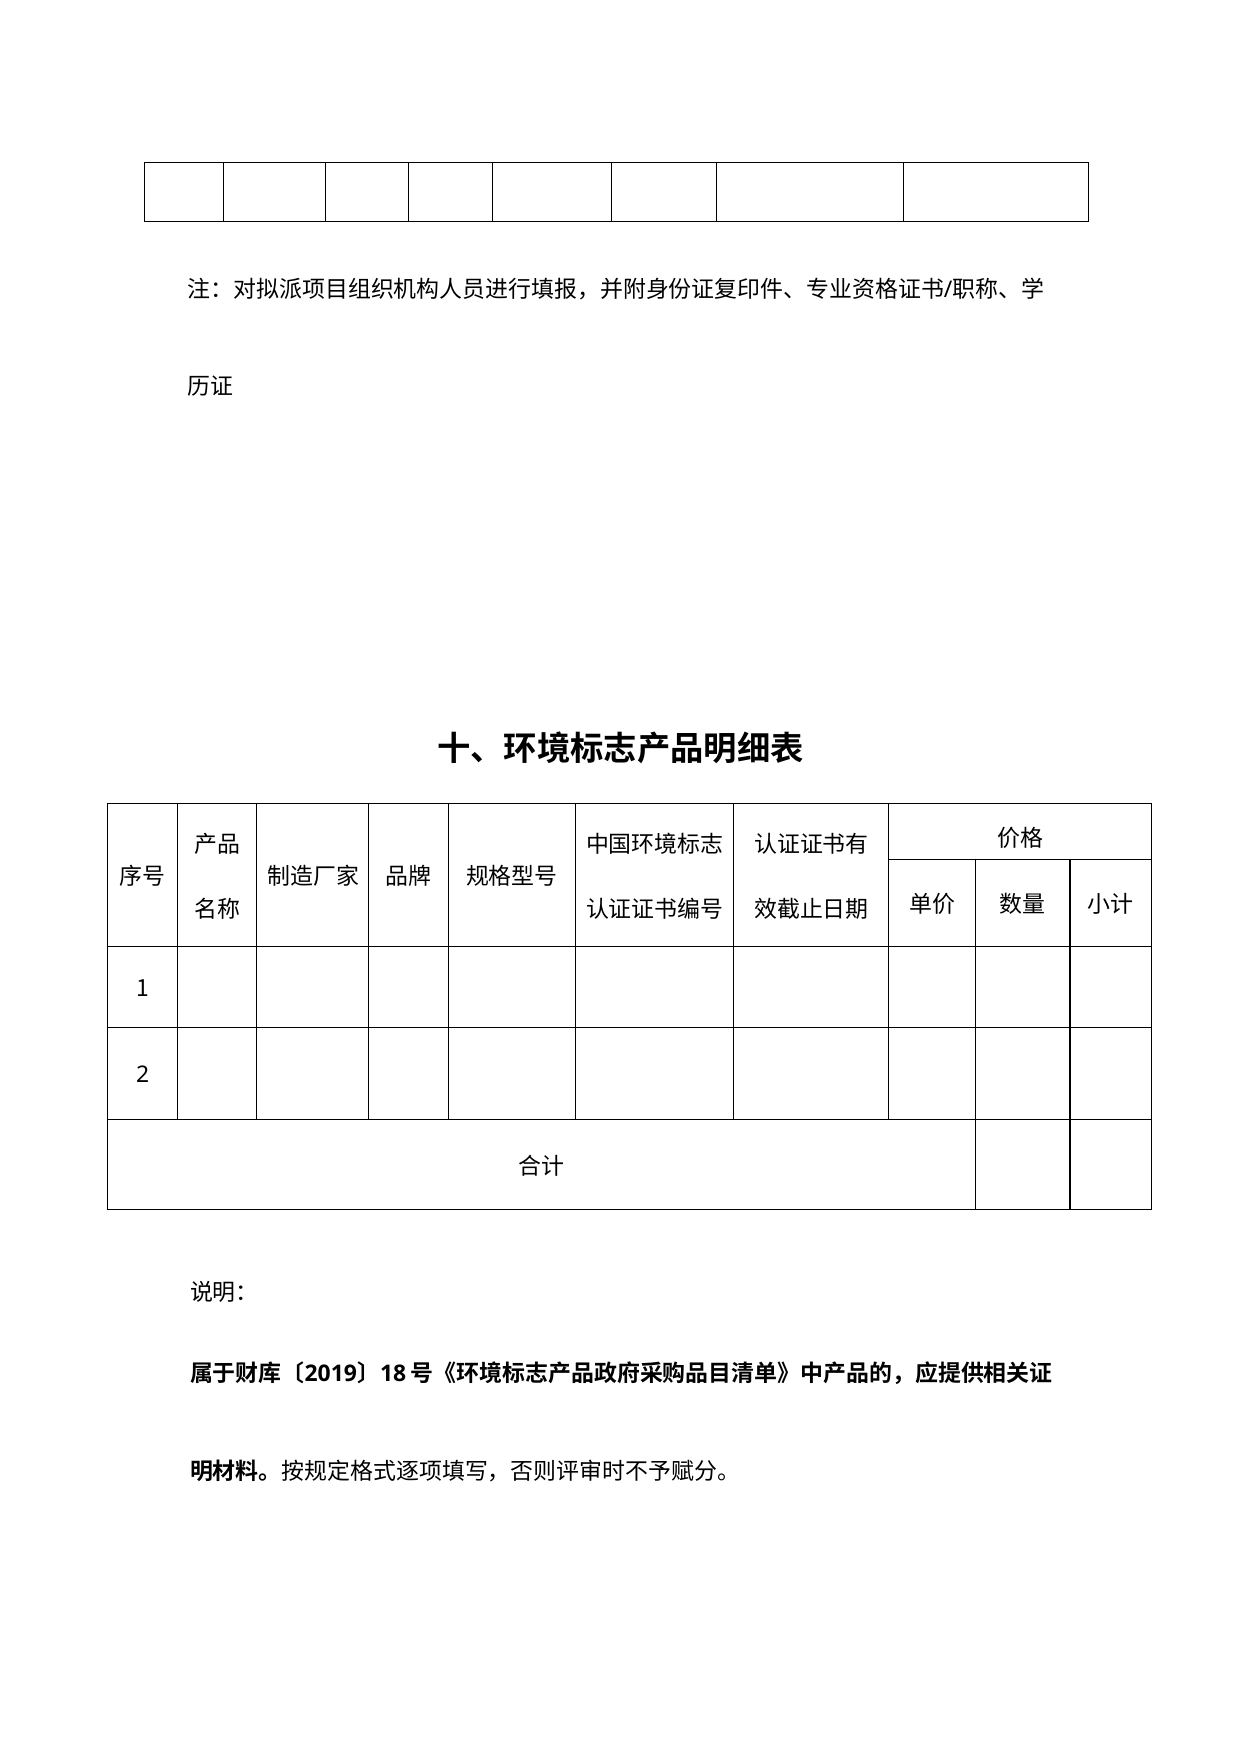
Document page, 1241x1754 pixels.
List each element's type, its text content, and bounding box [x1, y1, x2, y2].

table_cell [449, 947, 575, 1027]
table_cell [904, 163, 1088, 221]
table_cell 小计 [1071, 860, 1151, 946]
table_cell [178, 1028, 256, 1119]
text 属于财库〔2019〕18号《环境标志产品政府采购品目清单》中产品的，应提供相关证明材料。按规定格式逐项填写，否则评审时不予赋分。 [190, 1339, 1053, 1502]
table_cell [576, 1028, 733, 1119]
table_cell [449, 1028, 575, 1119]
table_cell 合计 [108, 1120, 975, 1208]
table_cell [178, 947, 256, 1027]
table_cell 单价 [889, 860, 975, 946]
text 说明： [190, 1258, 1053, 1323]
table_cell [734, 1028, 888, 1119]
table_cell [145, 163, 223, 221]
table_cell [326, 163, 408, 221]
table_cell [257, 947, 368, 1027]
table_cell [1071, 1120, 1151, 1208]
table_cell [1071, 947, 1151, 1027]
table_cell [576, 947, 733, 1027]
table_cell [224, 163, 325, 221]
table_cell [612, 163, 716, 221]
table_cell [409, 163, 492, 221]
table_cell [717, 163, 903, 221]
table_cell [889, 1028, 975, 1119]
table_cell [976, 1028, 1069, 1119]
table_header 产品 名称 [178, 804, 256, 946]
table_cell [369, 1028, 448, 1119]
table_cell [734, 947, 888, 1027]
table_header 中国环境标志认证证书编号 [576, 804, 733, 946]
table_cell [369, 947, 448, 1027]
table_cell [976, 947, 1069, 1027]
table_cell [976, 1120, 1069, 1208]
table_cell [493, 163, 611, 221]
table_cell [257, 1028, 368, 1119]
table_cell 2 [108, 1028, 177, 1119]
table_header 品牌 [369, 804, 448, 946]
table_cell 数量 [976, 860, 1069, 946]
table_header 价格 [889, 804, 1151, 858]
text 十、环境标志产品明细表 [187, 714, 1053, 779]
table_header 认证证书有 效截止日期 [734, 804, 888, 946]
table_header 序号 [108, 804, 177, 946]
table_header 制造厂家 [257, 804, 368, 946]
table_cell 1 [108, 947, 177, 1027]
text 注：对拟派项目组织机构人员进行填报，并附身份证复印件、专业资格证书/职称、学历证 [187, 254, 1053, 417]
table_header 规格型号 [449, 804, 575, 946]
table_cell [889, 947, 975, 1027]
table_cell [1071, 1028, 1151, 1119]
